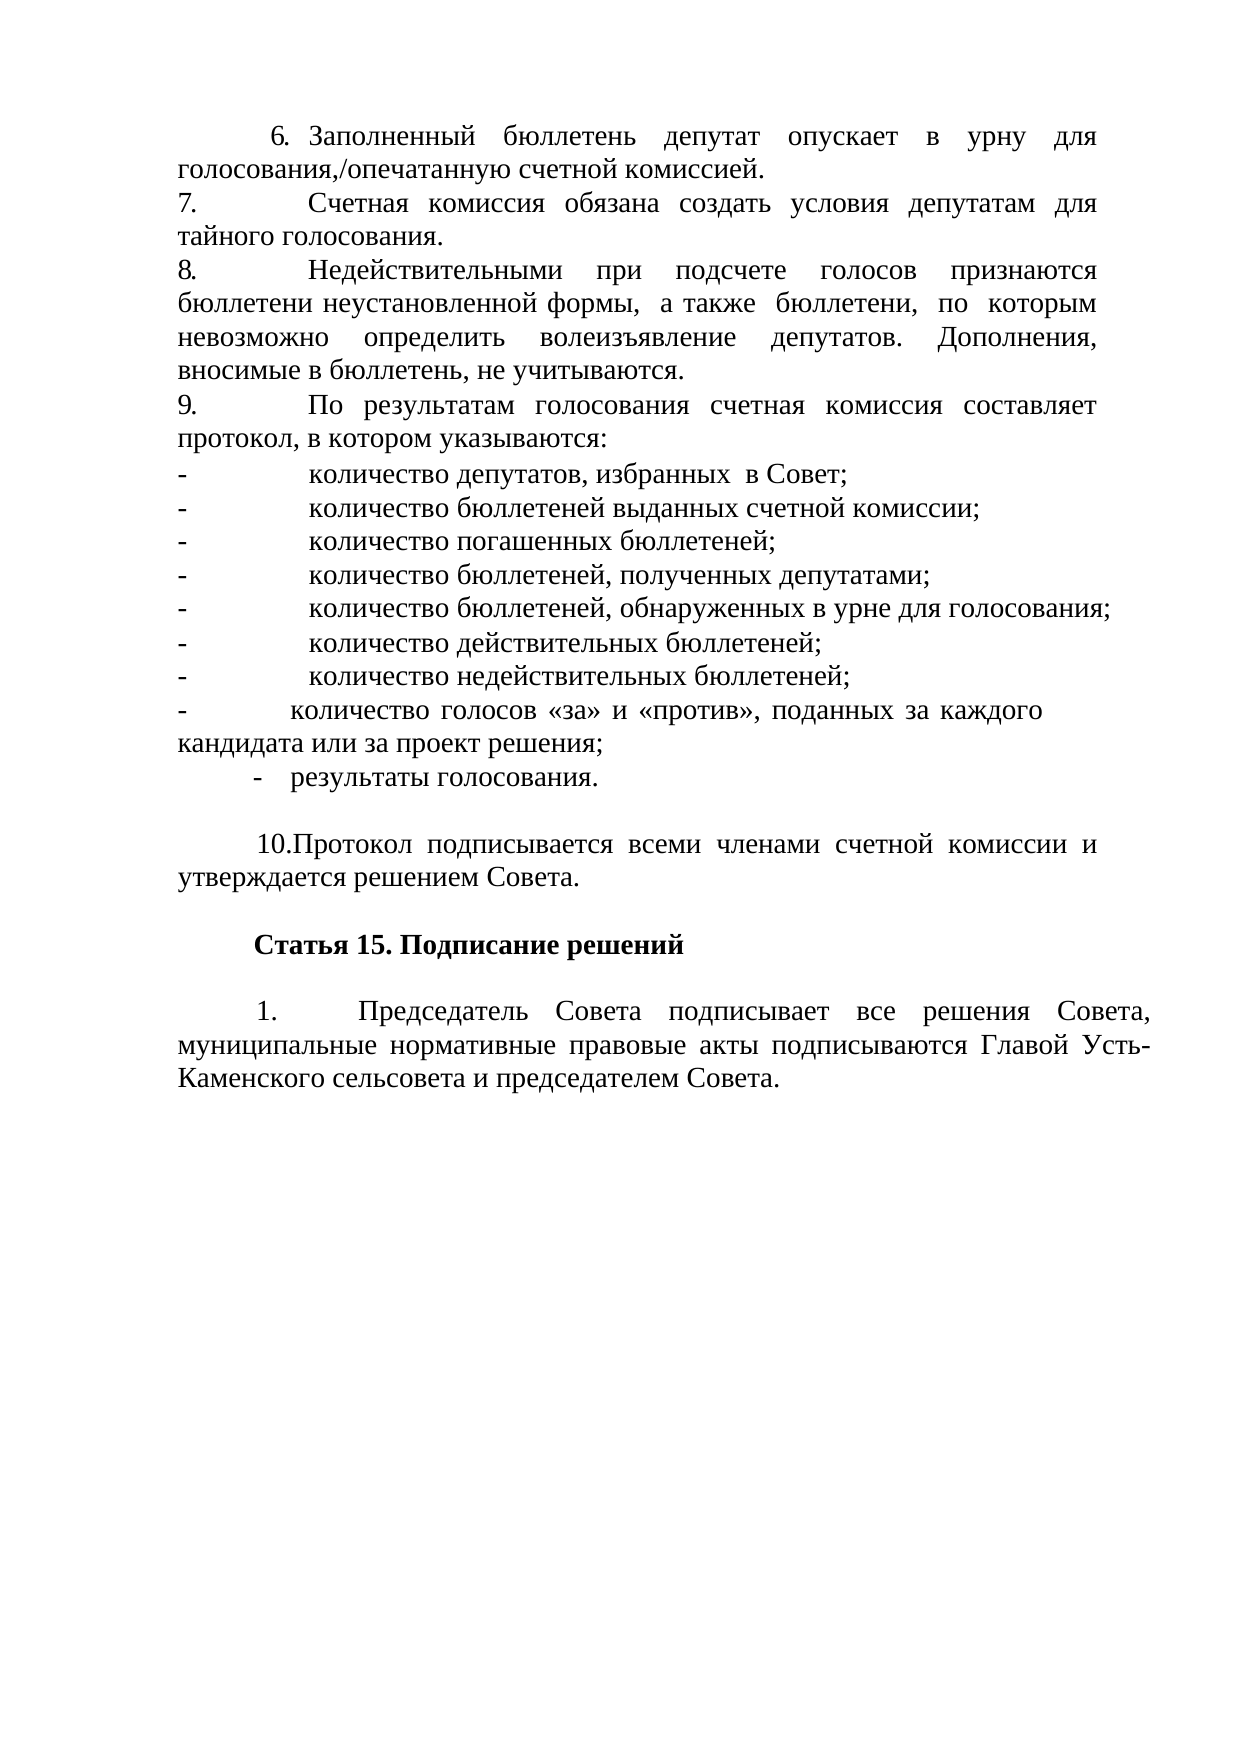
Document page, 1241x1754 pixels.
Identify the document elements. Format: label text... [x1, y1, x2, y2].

list Счетная комиссия обязана создать условия депутатам для тайного голосования. [177, 185, 1098, 252]
list количество депутатов, избранных в Совет; [177, 457, 1152, 491]
list По результатам голосования счетная комиссия составляет протокол, в котором указываются: [177, 387, 1098, 454]
list Недействительными при подсчете голосов признаются бюллетени неустановленной формы, а также бюллетени, по которым невозможно определить волеизъявление депутатов. Дополнения, вносимые в бюллетень, не учитываются. [177, 252, 1098, 386]
text 1. Председатель Совета подписывает все решения Совета, муниципальные нормативные правовые акты подписываются Главой Усть-Каменского сельсовета и председателем Совета. [177, 994, 1152, 1094]
list количество голосов «за» и «против», поданных за каждого кандидата или за проект решения; [177, 692, 1044, 759]
text 10.Протокол подписывается всеми членами счетной комиссии и утверждается решением Совета. [178, 828, 1098, 893]
list количество бюллетеней, обнаруженных в урне для голосования; [177, 591, 1152, 625]
list количество действительных бюллетеней; [177, 625, 1152, 659]
list количество погашенных бюллетеней; [177, 524, 1152, 558]
list количество недействительных бюллетеней; [177, 659, 1152, 692]
text 6. Заполненный бюллетень депутат опускает в урну для голосования,/опечатанную счетной комиссией. [177, 118, 1098, 185]
text Статья 15. Подписание решений [253, 927, 1152, 960]
list количество бюллетеней выданных счетной комиссии; [177, 491, 1152, 524]
list результаты голосования. [253, 759, 1152, 793]
list количество бюллетеней, полученных депутатами; [177, 558, 1152, 591]
